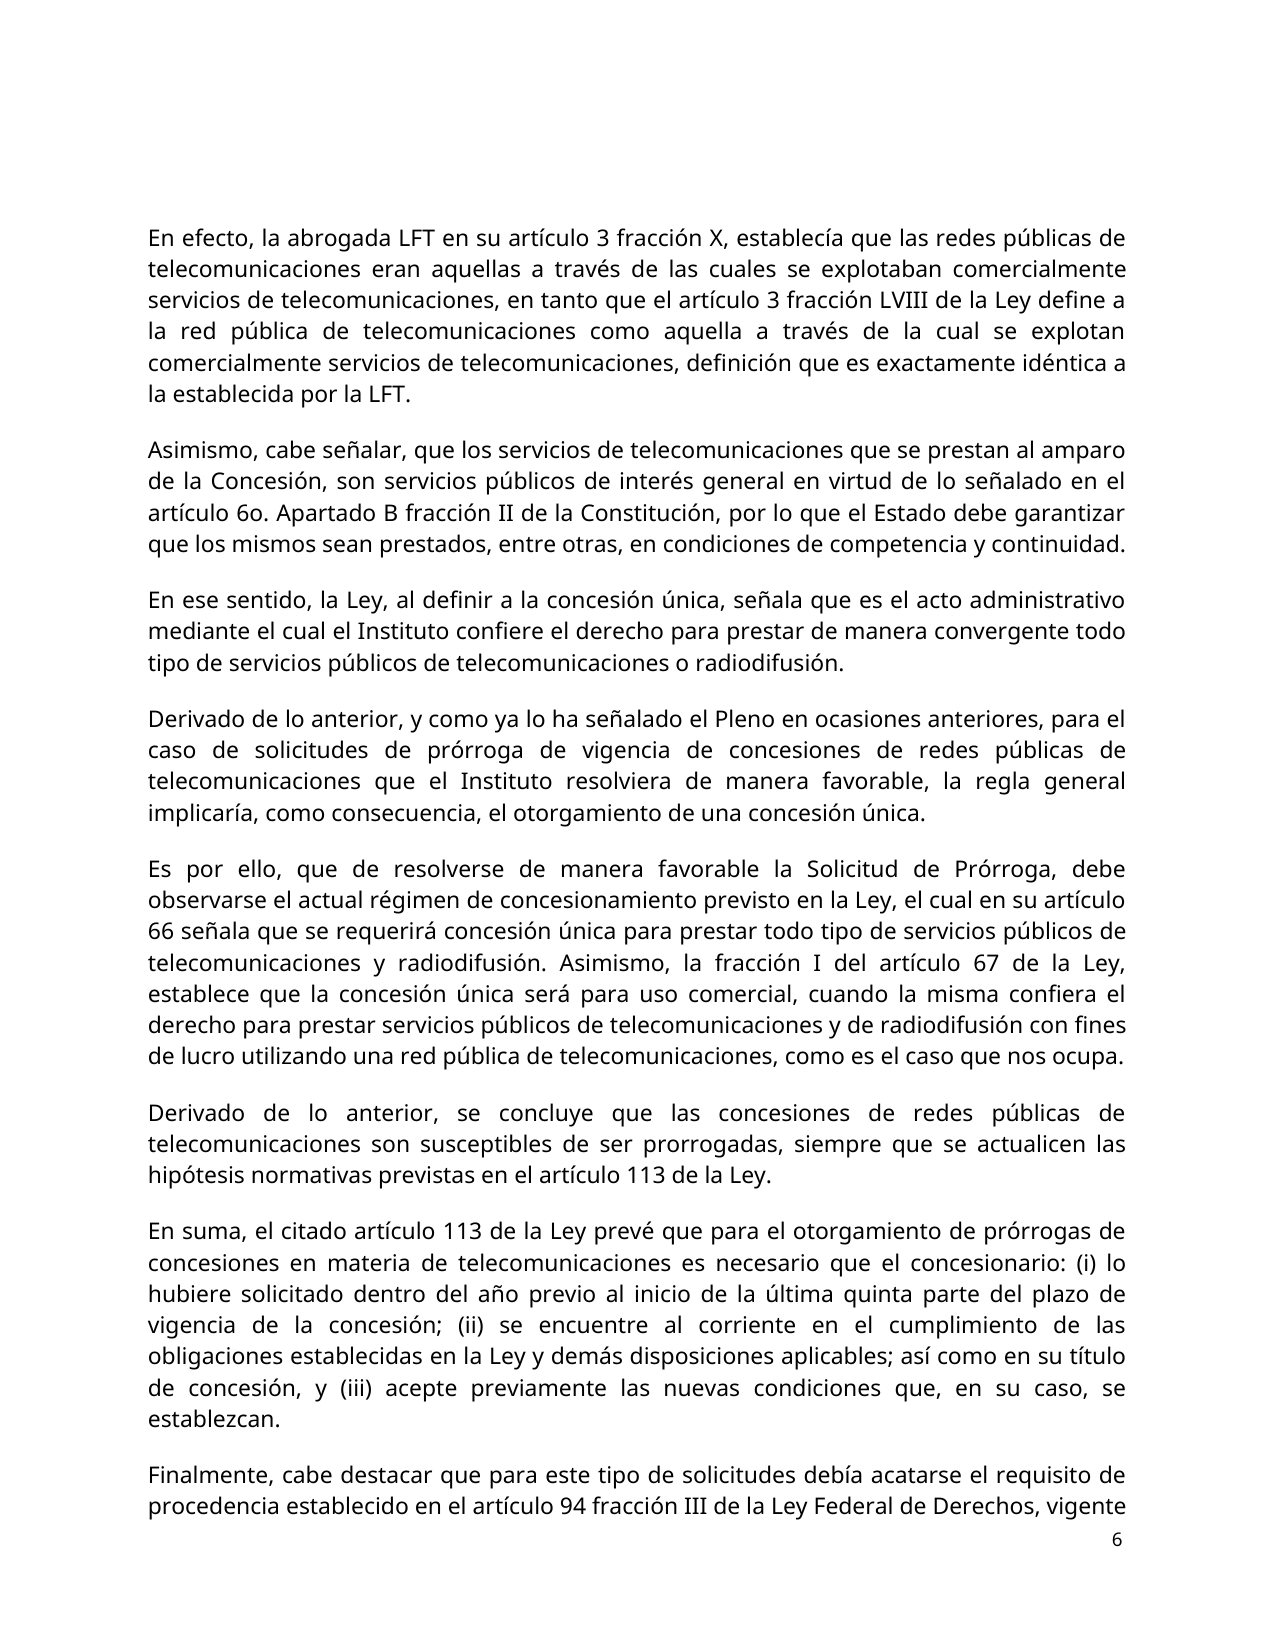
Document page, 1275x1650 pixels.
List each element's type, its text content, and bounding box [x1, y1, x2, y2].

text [148, 1459, 1127, 1522]
text En efecto, la abrogada LFT en su artículo 3 fracción X, establecía que las redes públicas de telecomunicaciones eran aquellas a través de las cuales se explotaban comercialmente servicios de telecomunicaciones, en tanto que el artículo 3 fracción LVIII de la Ley define a la red pública de telecomunicaciones como aquella a través de la cual se explotan comercialmente servicios de telecomunicaciones, definición que es exactamente idéntica a la establecida por la LFT. [148, 222, 1127, 409]
text En suma, el citado artículo 113 de la Ley prevé que para el otorgamiento de prórrogas de concesiones en materia de telecomunicaciones es necesario que el concesionario: (i) lo hubiere solicitado dentro del año previo al inicio de la última quinta parte del plazo de vigencia de la concesión; (ii) se encuentre al corriente en el cumplimiento de las obligaciones establecidas en la Ley y demás disposiciones aplicables; así como en su título de concesión, y (iii) acepte previamente las nuevas condiciones que, en su caso, se establezcan. [148, 1215, 1127, 1434]
text Es por ello, que de resolverse de manera favorable la Solicitud de Prórroga, debe observarse el actual régimen de concesionamiento previsto en la Ley, el cual en su artículo 66 señala que se requerirá concesión única para prestar todo tipo de servicios públicos de telecomunicaciones y radiodifusión. Asimismo, la fracción I del artículo 67 de la Ley, establece que la concesión única será para uso comercial, cuando la misma confiera el derecho para prestar servicios públicos de telecomunicaciones y de radiodifusión con fines de lucro utilizando una red pública de telecomunicaciones, como es el caso que nos ocupa. [148, 853, 1127, 1072]
text Asimismo, cabe señalar, que los servicios de telecomunicaciones que se prestan al amparo de la Concesión, son servicios públicos de interés general en virtud de lo señalado en el artículo 6o. Apartado B fracción II de la Constitución, por lo que el Estado debe garantizar que los mismos sean prestados, entre otras, en condiciones de competencia y continuidad. [148, 434, 1127, 559]
text En ese sentido, la Ley, al definir a la concesión única, señala que es el acto administrativo mediante el cual el Instituto confiere el derecho para prestar de manera convergente todo tipo de servicios públicos de telecomunicaciones o radiodifusión. [148, 584, 1127, 678]
text Derivado de lo anterior, se concluye que las concesiones de redes públicas de telecomunicaciones son susceptibles de ser prorrogadas, siempre que se actualicen las hipótesis normativas previstas en el artículo 113 de la Ley. [148, 1097, 1127, 1190]
text Derivado de lo anterior, y como ya lo ha señalado el Pleno en ocasiones anteriores, para el caso de solicitudes de prórroga de vigencia de concesiones de redes públicas de telecomunicaciones que el Instituto resolviera de manera favorable, la regla general implicaría, como consecuencia, el otorgamiento de una concesión única. [148, 703, 1127, 828]
